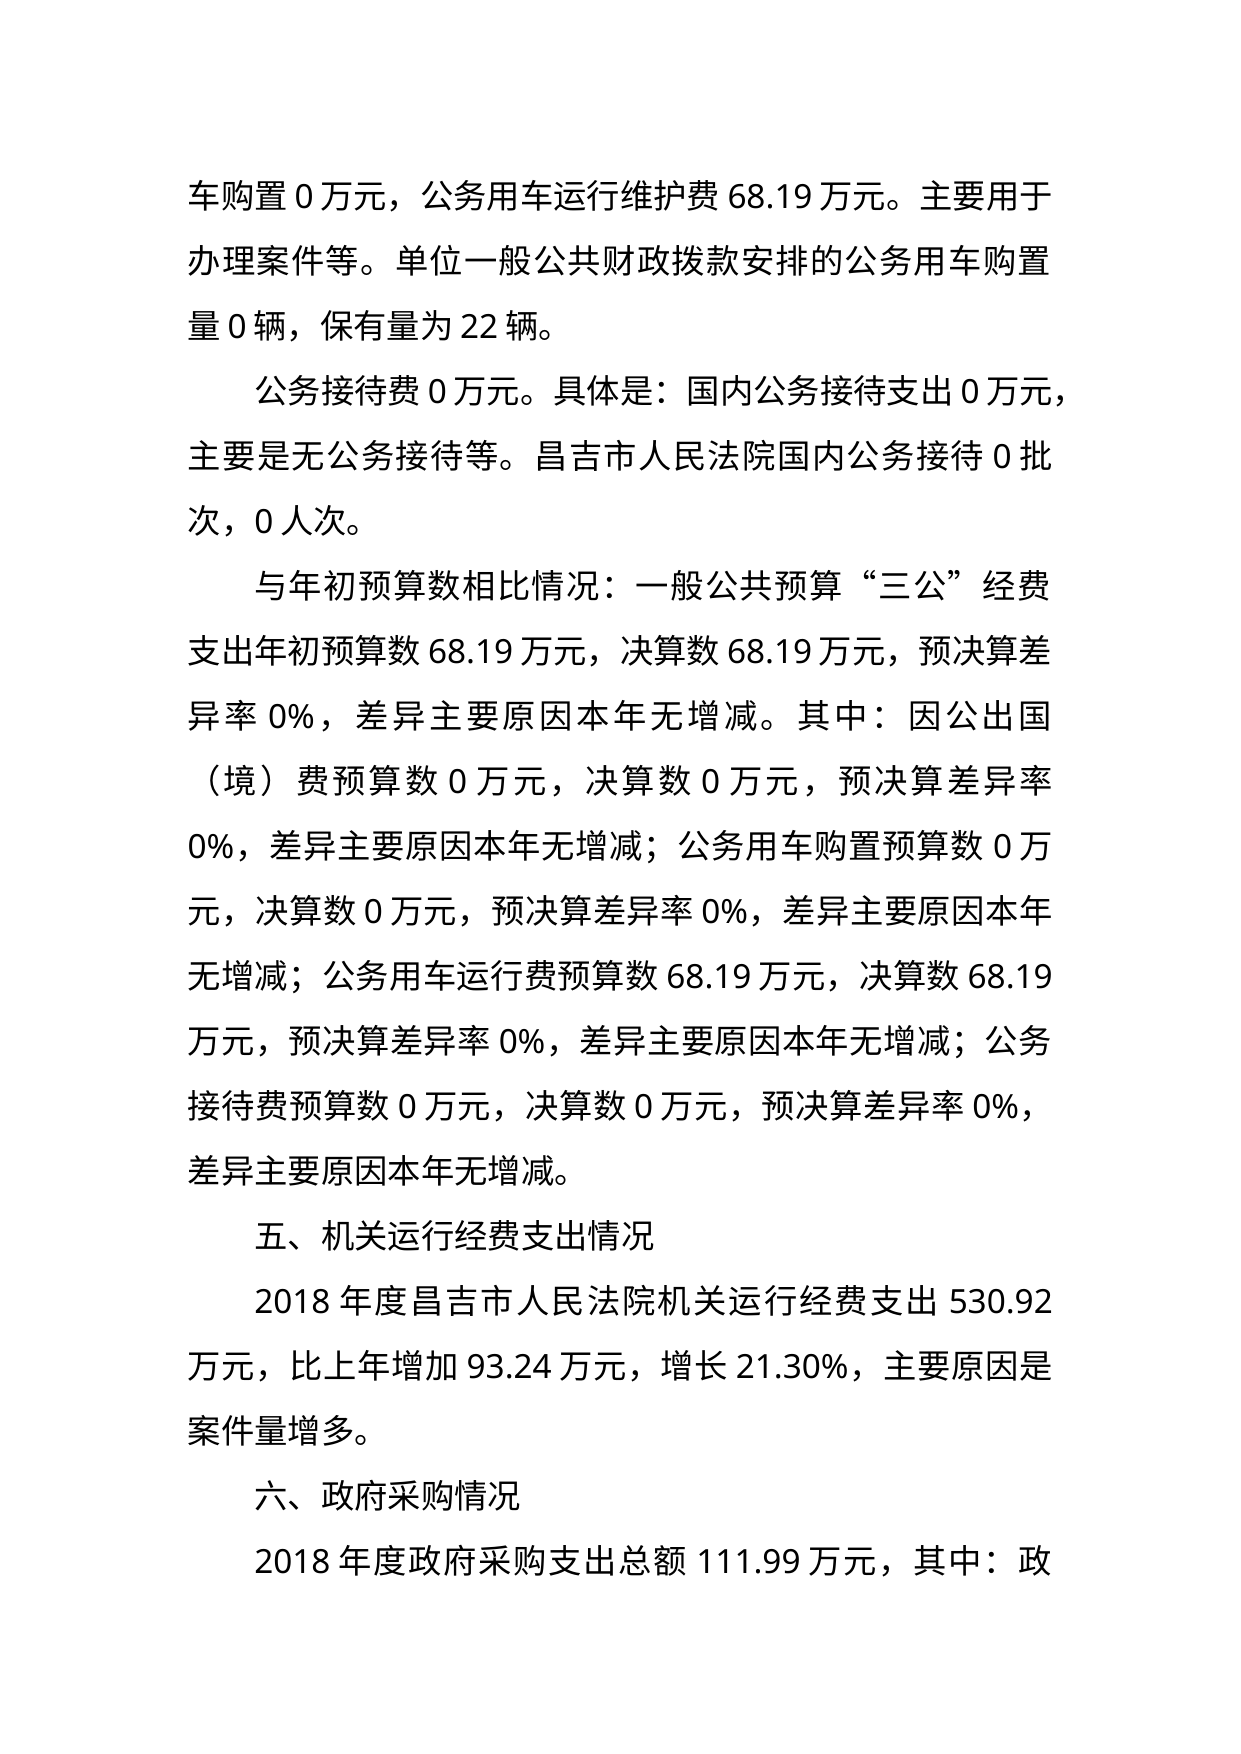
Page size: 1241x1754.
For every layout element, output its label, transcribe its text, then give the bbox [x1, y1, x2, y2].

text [187, 1527, 1053, 1592]
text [187, 162, 1053, 357]
text 五、机关运行经费支出情况 [187, 1202, 1053, 1267]
text 公务接待费0万元。具体是：国内公务接待支出0万元，主要是无公务接待等。昌吉市人民法院国内公务接待0批次，0人次。 [187, 357, 1053, 552]
text 与年初预算数相比情况：一般公共预算“三公”经费支出年初预算数68.19万元，决算数68.19万元，预决算差异率0%，差异主要原因本年无增减。其中：因公出国（境）费预算数0万元，决算数0万元，预决算差异率0%，差异主要原因本年无增减；公务用车购置预算数0万元，决算数0万元，预决算差异率0%，差异主要原因本年无增减；公务用车运行费预算数68.19万元，决算数68.19万元，预决算差异率0%，差异主要原因本年无增减；公务接待费预算数0万元，决算数0万元，预决算差异率0%，差异主要原因本年无增减。 [187, 552, 1053, 1202]
text 2018年度昌吉市人民法院机关运行经费支出530.92万元，比上年增加93.24万元，增长21.30%，主要原因是案件量增多。 [187, 1267, 1053, 1462]
text 六、政府采购情况 [187, 1462, 1053, 1527]
